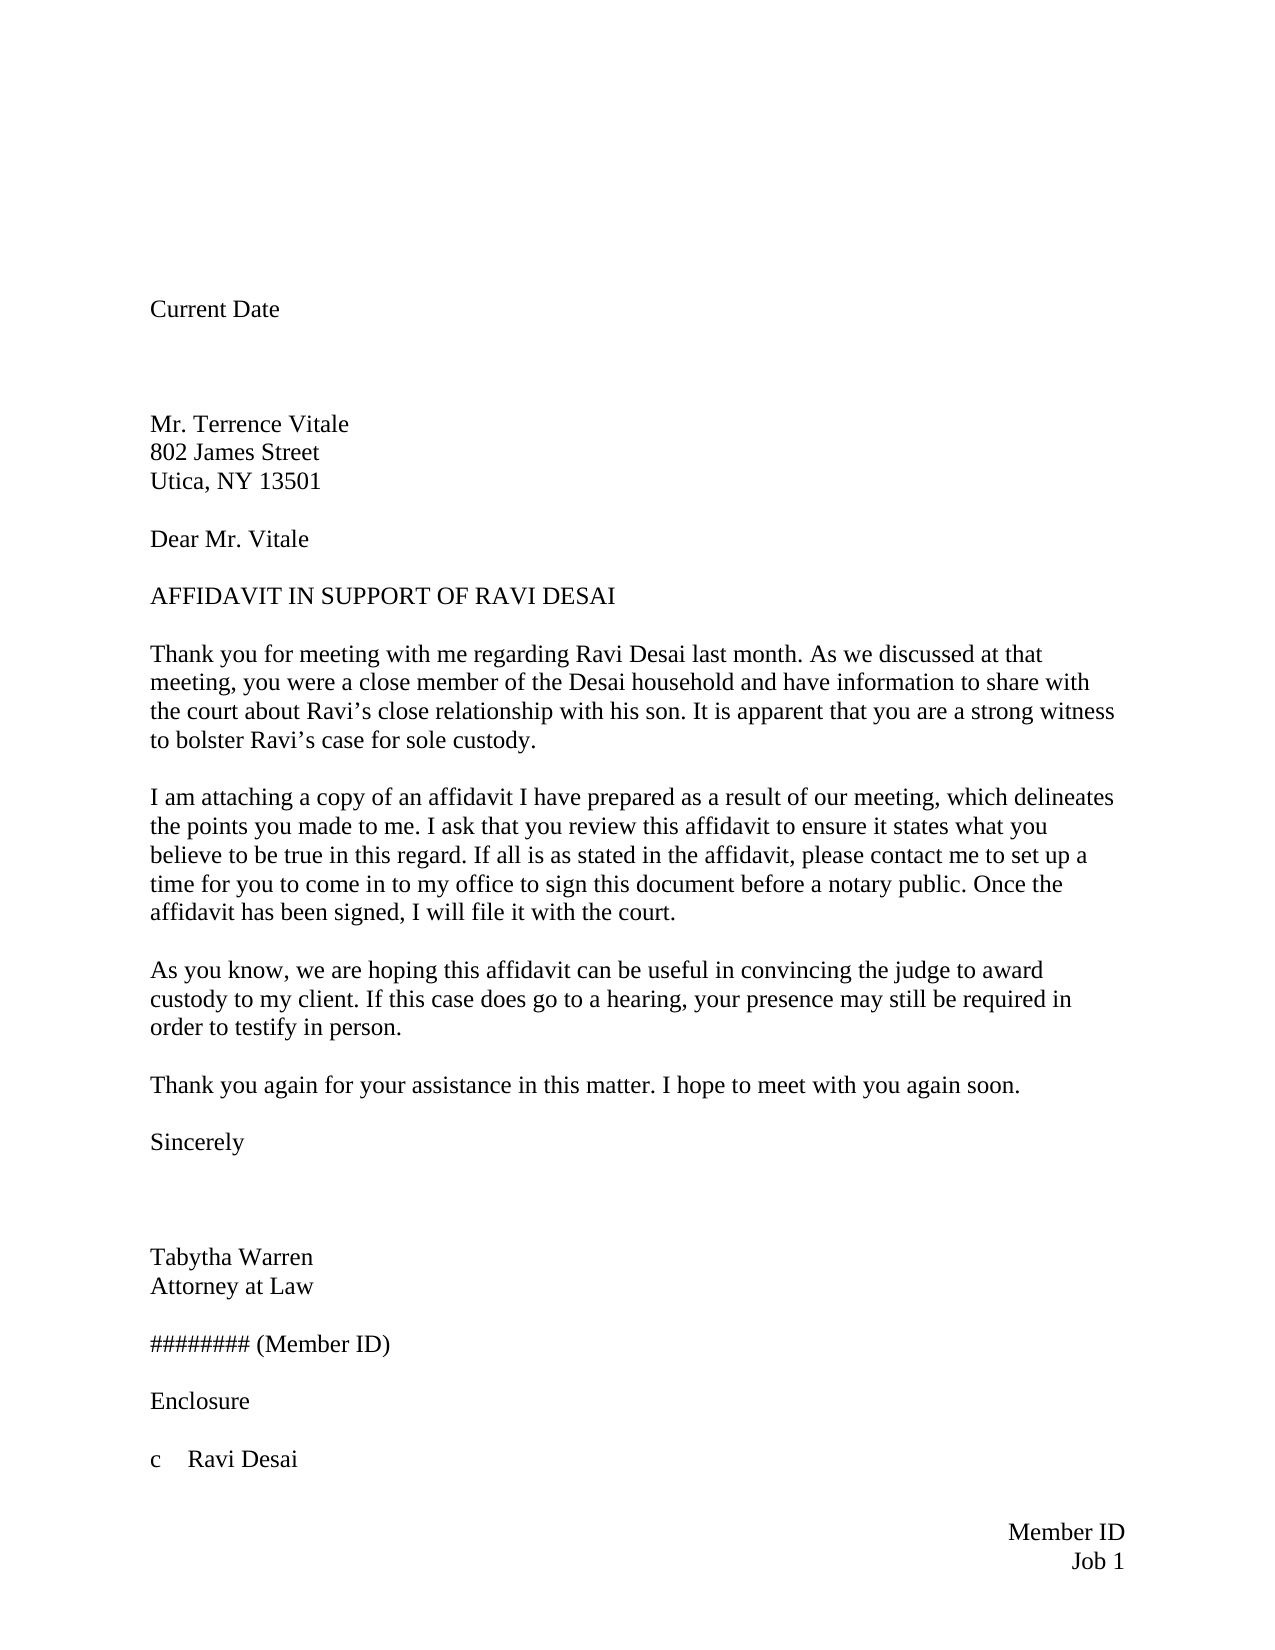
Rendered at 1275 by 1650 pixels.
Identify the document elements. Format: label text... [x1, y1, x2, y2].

text Dear Mr. Vitale [150, 524, 1125, 552]
text Sincerely [150, 1127, 1125, 1156]
text Attorney at Law [150, 1271, 1125, 1300]
text Utica, NY 13501 [150, 466, 1125, 495]
text Thank you for meeting with me regarding Ravi Desai last month. As we discussed at that meeting, you were a close member of the Desai household and have information to share with the court about Ravi’s close relationship with his son. It is apparent that you are a strong witness to bolster Ravi’s case for sole custody. [150, 639, 1125, 754]
text c Ravi Desai [150, 1444, 1125, 1472]
text AFFIDAVIT IN SUPPORT OF RAVI DESAI [150, 581, 1125, 610]
text Mr. Terrence Vitale [150, 409, 1125, 437]
text Thank you again for your assistance in this matter. I hope to meet with you again soon. [150, 1070, 1125, 1099]
text Current Date [150, 294, 1125, 322]
text 802 James Street [150, 437, 1125, 466]
text ######## (Member ID) [150, 1329, 1125, 1357]
text Enclosure [150, 1386, 1125, 1415]
text As you know, we are hoping this affidavit can be useful in convincing the judge to award custody to my client. If this case does go to a hearing, your presence may still be required in order to testify in person. [150, 955, 1125, 1041]
text I am attaching a copy of an affidavit I have prepared as a result of our meeting, which delineates the points you made to me. I ask that you review this affidavit to ensure it states what you believe to be true in this regard. If all is as stated in the affidavit, please contact me to set up a time for you to come in to my office to sign this document before a notary public. Once the affidavit has been signed, I will file it with the court. [150, 782, 1125, 926]
text Tabytha Warren [150, 1242, 1125, 1271]
